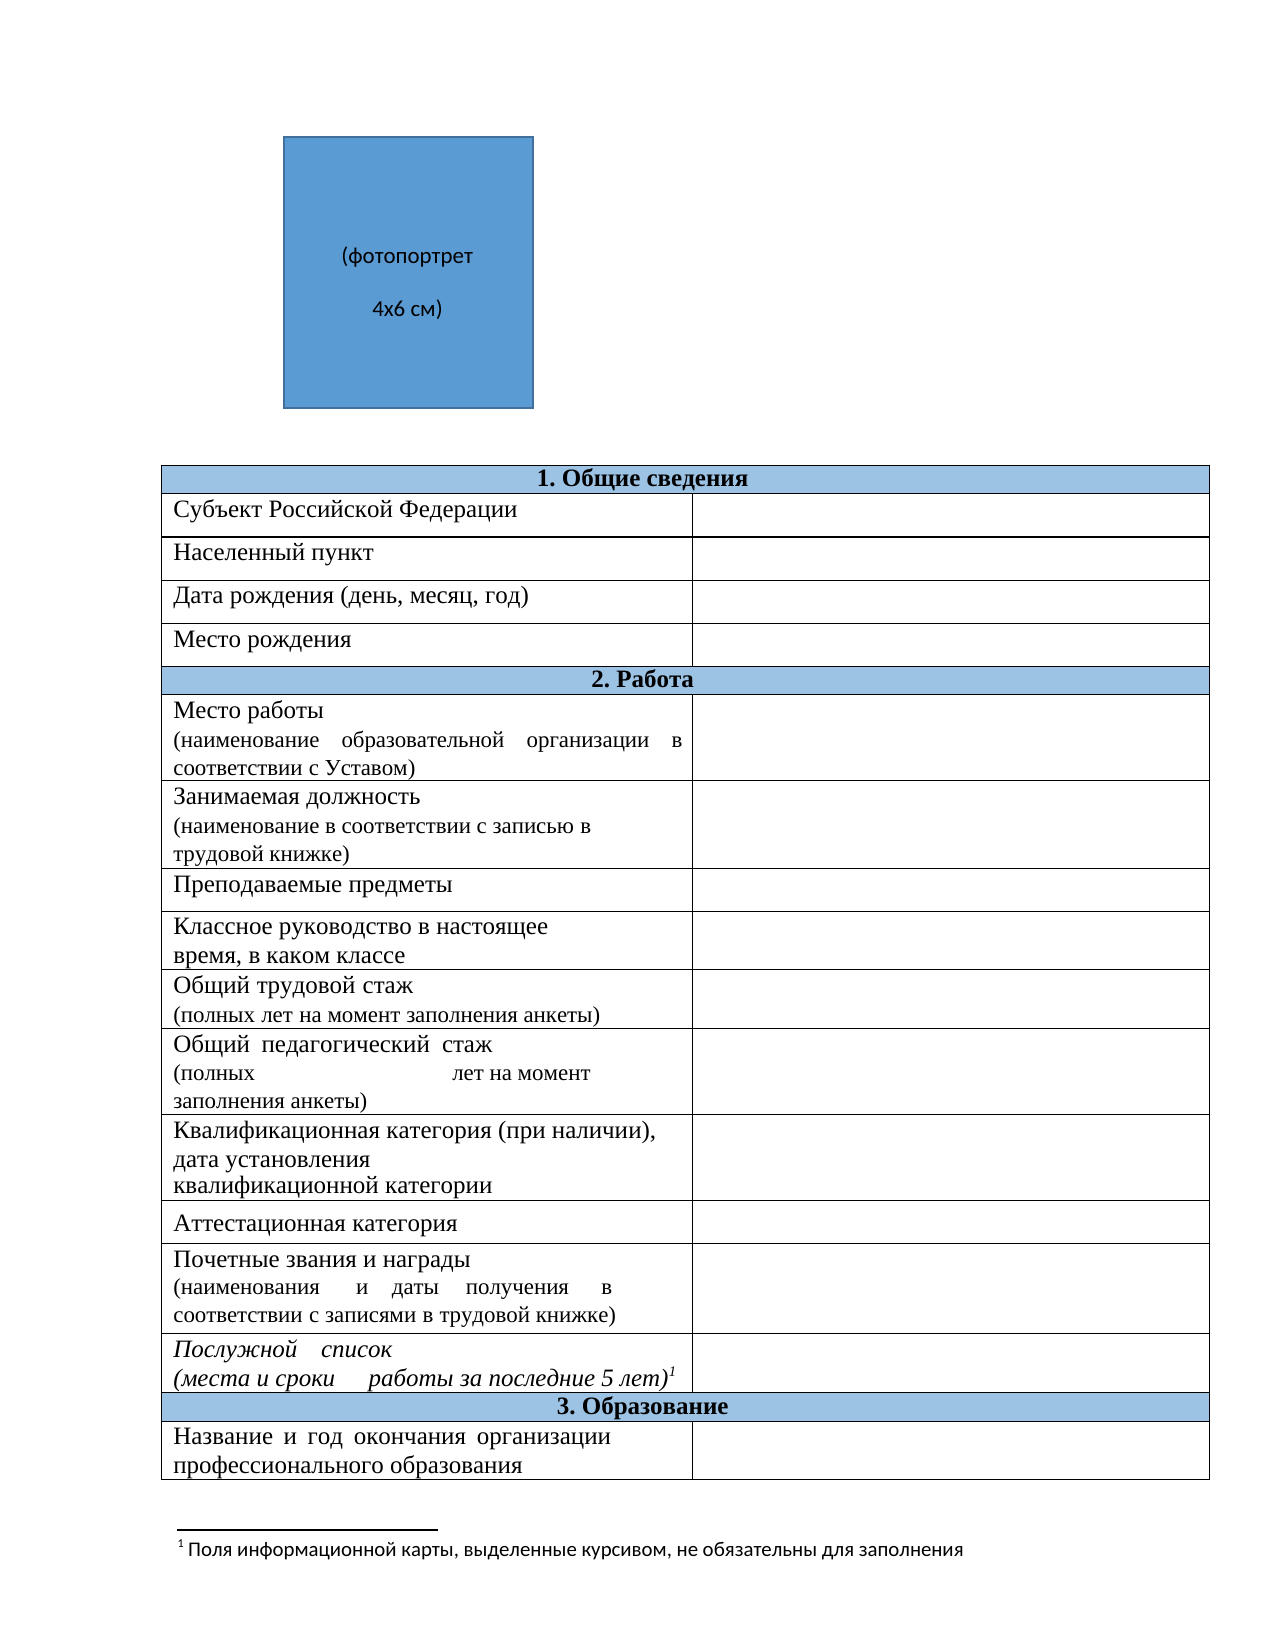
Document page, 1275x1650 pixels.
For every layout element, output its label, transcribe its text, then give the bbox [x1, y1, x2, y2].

table_cell [693, 1115, 1209, 1200]
table_cell Послужной список (места и сроки работы за последние 5 лет) [162, 1334, 692, 1392]
table_cell [693, 1029, 1209, 1114]
table_cell [693, 781, 1209, 868]
table_cell [693, 1422, 1209, 1479]
table_cell [693, 912, 1209, 969]
table_cell Место работы (наименование образовательной организации в соответствии с Уставом) [162, 695, 692, 780]
table_cell Населенный пункт [162, 538, 692, 579]
table_cell [693, 624, 1209, 666]
table_cell Субъект Российской Федерации [162, 494, 692, 536]
table_cell Общий трудовой стаж (полных лет на момент заполнения анкеты) [162, 970, 692, 1028]
table_cell [693, 1334, 1209, 1392]
table_cell Место рождения [162, 624, 692, 666]
table_cell [693, 581, 1209, 622]
table_cell Классное руководство в настоящее время, в каком классе [162, 912, 692, 969]
table_cell Название и год окончания организации профессионального образования [162, 1422, 692, 1479]
table_cell [693, 970, 1209, 1028]
table_cell Аттестационная категория [162, 1201, 692, 1243]
table_cell Почетные звания и награды (наименования и даты получения в соответствии с записями в трудовой книжке) [162, 1244, 692, 1333]
table_cell [693, 538, 1209, 579]
table_cell Дата рождения (день, месяц, год) [162, 581, 692, 622]
table_header 1. Общие сведения [162, 466, 1209, 493]
table_cell Преподаваемые предметы [162, 869, 692, 911]
table_cell Общий педагогический стаж (полных лет на момент заполнения анкеты) [162, 1029, 692, 1114]
table_cell 3. Образование [162, 1393, 1209, 1421]
table_cell [693, 494, 1209, 536]
table_cell [693, 695, 1209, 780]
table_cell [693, 869, 1209, 911]
table_cell [693, 1201, 1209, 1243]
table_cell [693, 1244, 1209, 1333]
table_cell Квалификационная категория (при наличии), дата установления квалификационной категории [162, 1115, 692, 1200]
table_cell 2. Работа [162, 667, 1209, 694]
table_cell Занимаемая должность (наименование в соответствии с записью в трудовой книжке) [162, 781, 692, 868]
